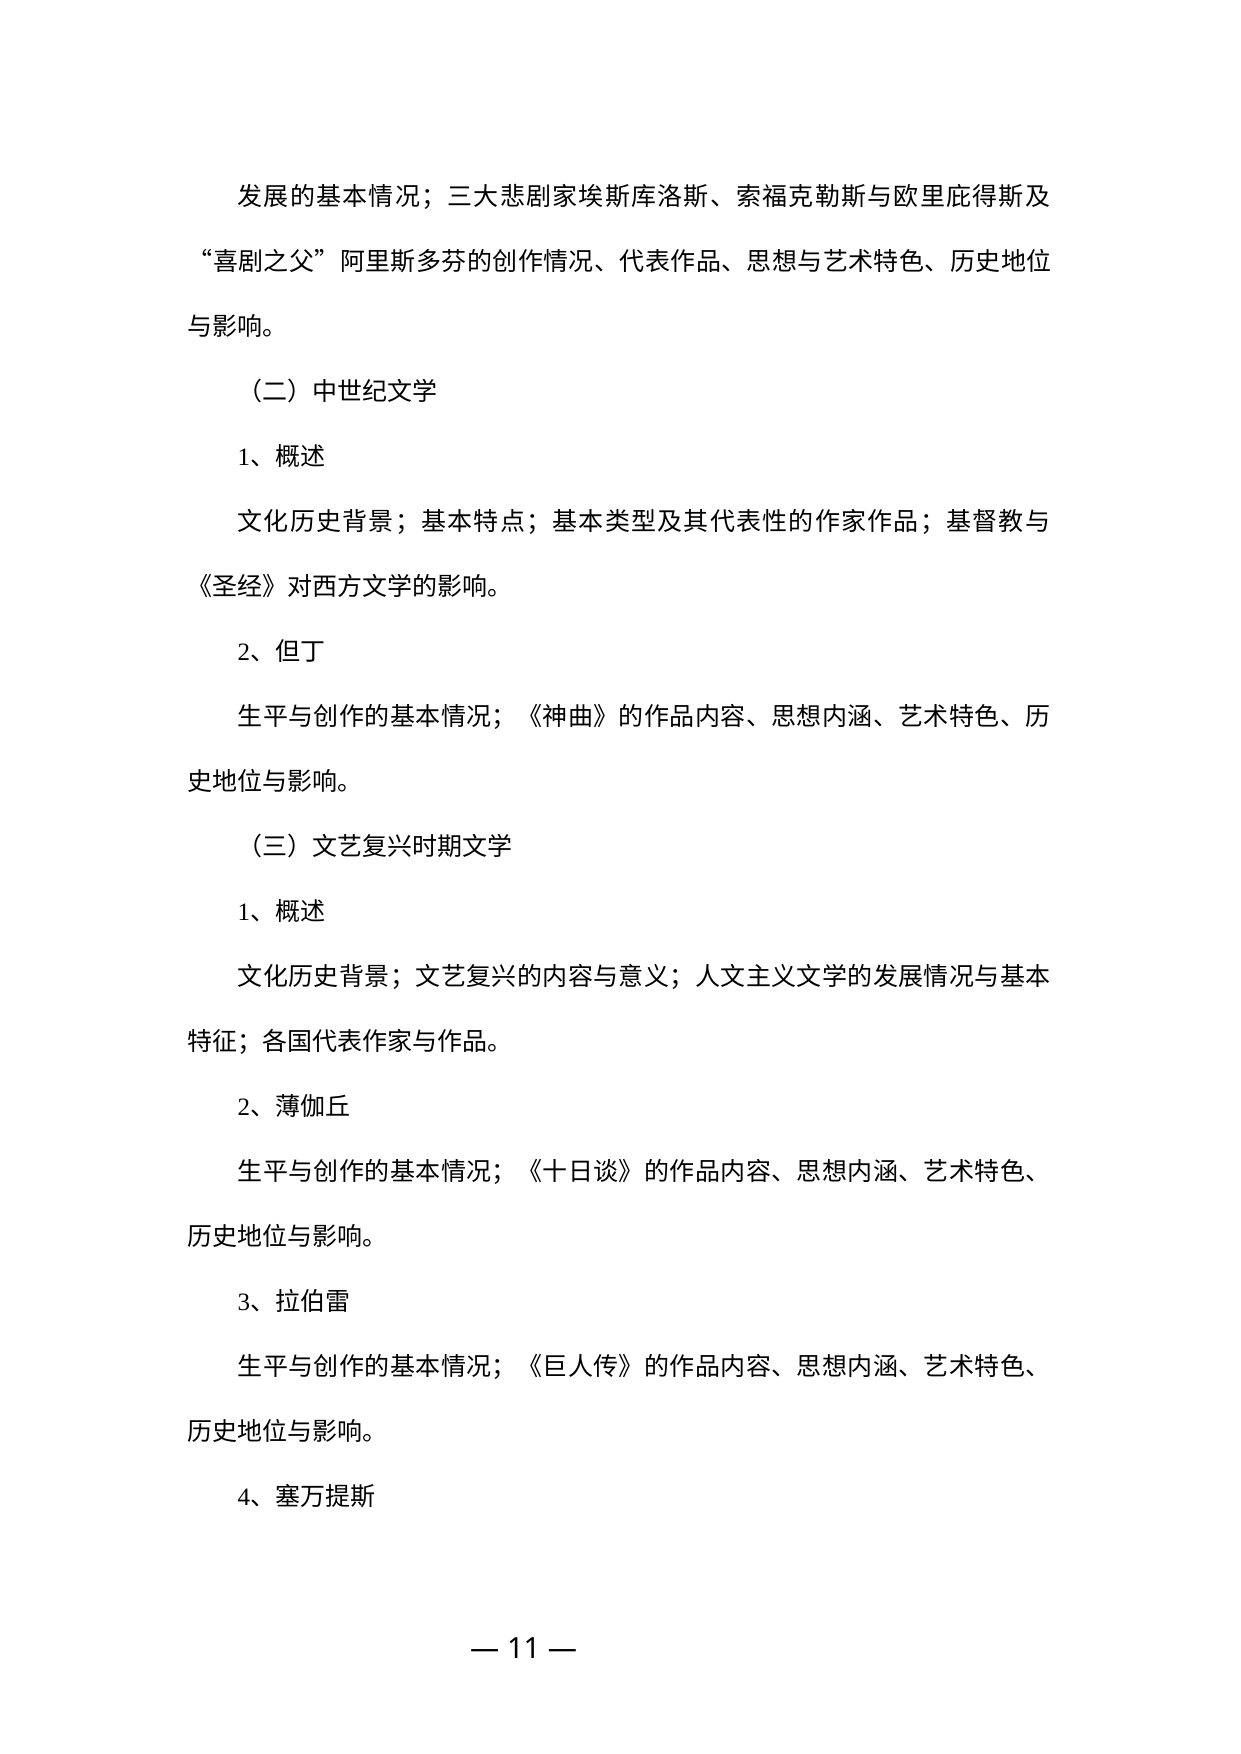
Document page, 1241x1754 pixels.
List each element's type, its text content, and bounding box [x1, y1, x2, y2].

text 2、薄伽丘 [187, 1072, 1053, 1137]
text （三）文艺复兴时期文学 [187, 812, 1053, 877]
text 1、概述 [187, 877, 1053, 942]
text 文化历史背景；基本特点；基本类型及其代表性的作家作品；基督教与《圣经》对西方文学的影响。 [187, 487, 1053, 617]
text 发展的基本情况；三大悲剧家埃斯库洛斯、索福克勒斯与欧里庇得斯及“喜剧之父”阿里斯多芬的创作情况、代表作品、思想与艺术特色、历史地位与影响。 [187, 162, 1053, 357]
text 生平与创作的基本情况；《神曲》的作品内容、思想内涵、艺术特色、历史地位与影响。 [187, 682, 1053, 812]
text 3、拉伯雷 [187, 1267, 1053, 1332]
text 生平与创作的基本情况；《十日谈》的作品内容、思想内涵、艺术特色、历史地位与影响。 [187, 1137, 1053, 1267]
text 2、但丁 [187, 617, 1053, 682]
text 生平与创作的基本情况；《巨人传》的作品内容、思想内涵、艺术特色、历史地位与影响。 [187, 1332, 1053, 1462]
text 文化历史背景；文艺复兴的内容与意义；人文主义文学的发展情况与基本特征；各国代表作家与作品。 [187, 942, 1053, 1072]
text 4、塞万提斯 [187, 1462, 1053, 1527]
text （二）中世纪文学 [187, 357, 1053, 422]
text 1、概述 [187, 422, 1053, 487]
